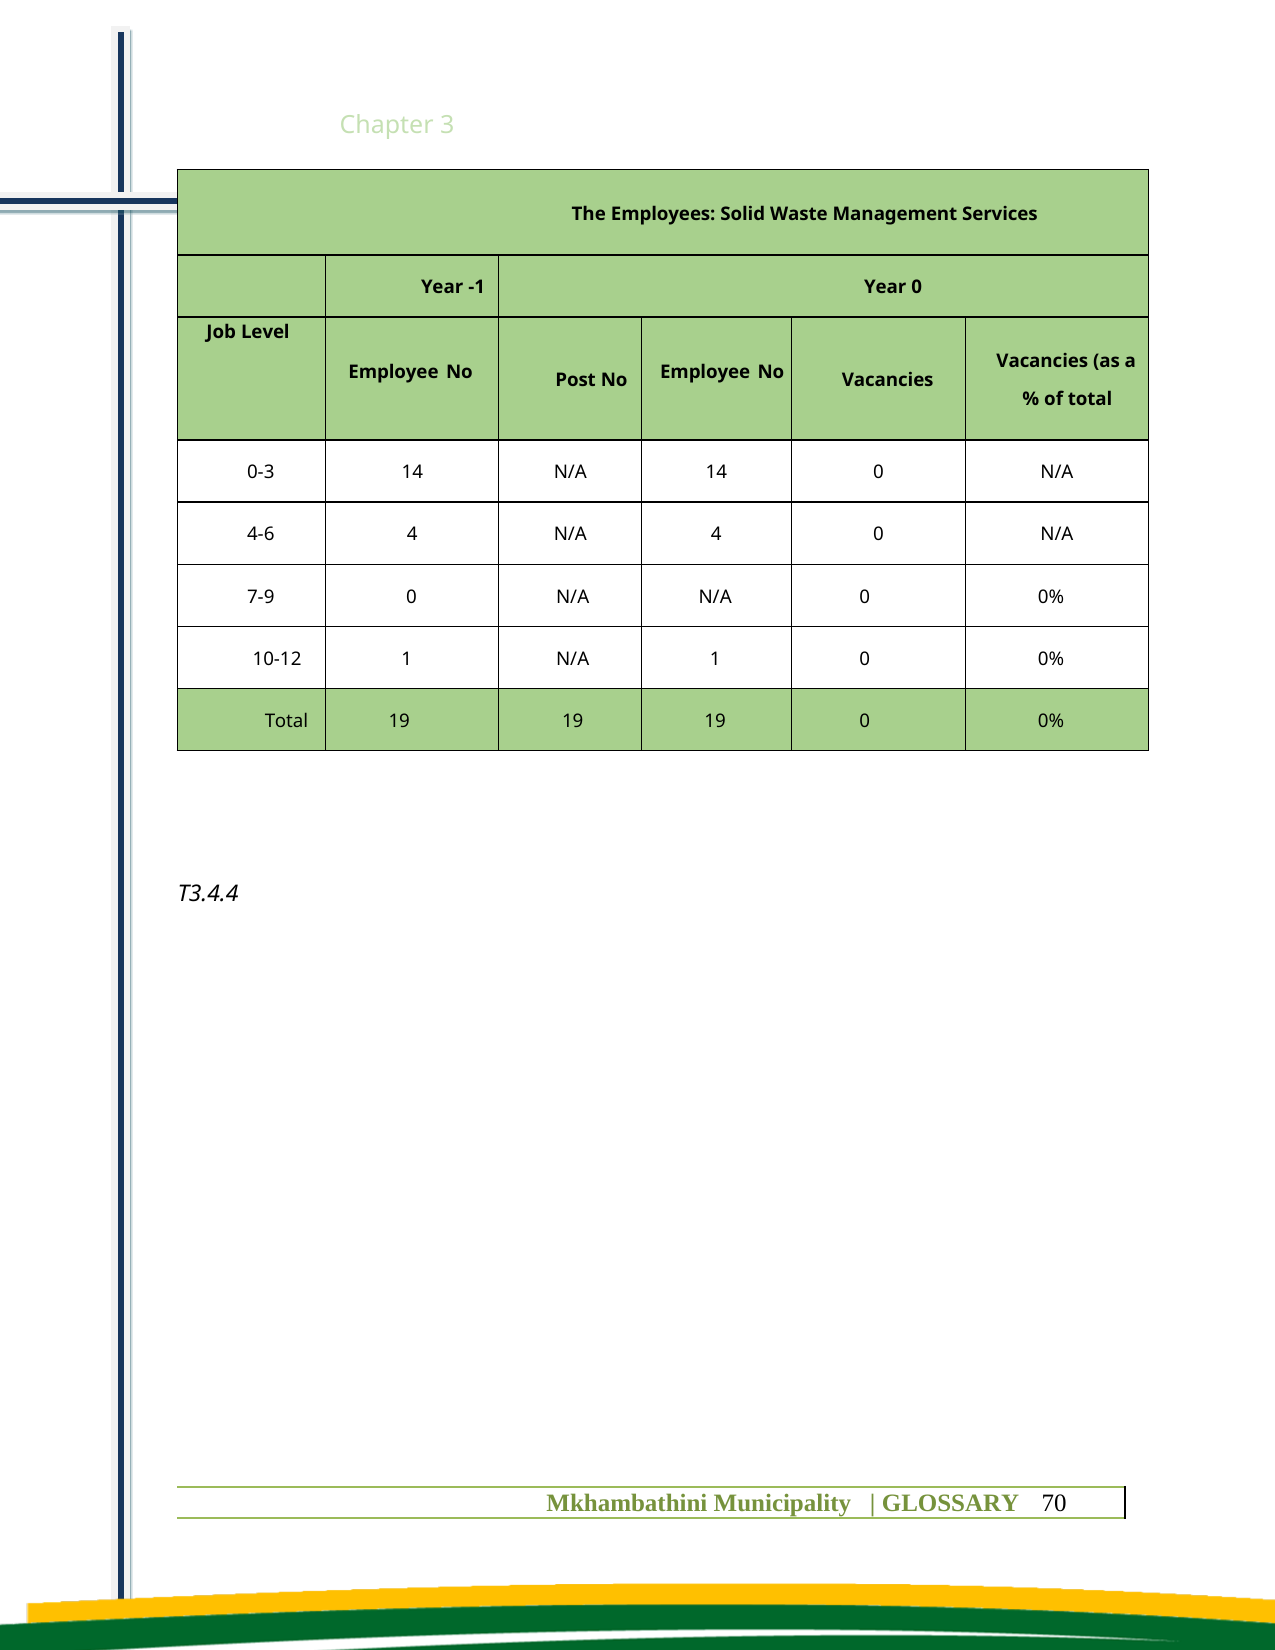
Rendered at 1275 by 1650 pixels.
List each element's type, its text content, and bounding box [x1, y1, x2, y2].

table_cell 4 [326, 503, 498, 564]
table_cell 7-9 [178, 565, 325, 626]
table_cell [965, 256, 1148, 316]
table_cell Employee No [642, 318, 791, 439]
table_cell 1 [642, 627, 791, 688]
table_cell N/A [966, 503, 1148, 564]
table_cell 19 [326, 689, 498, 750]
table_cell 1 [326, 627, 498, 688]
table_cell 4 [642, 503, 791, 564]
table_cell Job Level [178, 318, 325, 439]
table_cell 4-6 [178, 503, 325, 564]
table_cell [499, 256, 641, 316]
table_cell 0 [326, 565, 498, 626]
table_cell Vacancies (as a % of total [966, 318, 1148, 439]
table_cell Total [178, 689, 325, 750]
table_cell 0 [792, 503, 965, 564]
table_cell N/A [499, 441, 641, 501]
picture [0, 1583, 1275, 1650]
table_cell 14 [642, 441, 791, 501]
table_cell 14 [326, 441, 498, 501]
table_cell 19 [642, 689, 791, 750]
table_cell [641, 256, 791, 316]
table_cell 0 [792, 441, 965, 501]
table_cell N/A [499, 503, 641, 564]
table_cell 0 [792, 627, 965, 688]
table_cell N/A [499, 627, 641, 688]
table_cell Vacancies [792, 318, 965, 439]
table_cell Year 0 [791, 256, 965, 316]
table_cell 0-3 [178, 441, 325, 501]
text T3.4.4 [177, 848, 1125, 908]
table_cell Employee No [326, 318, 498, 439]
table_cell 0 [792, 689, 965, 750]
table_cell N/A [499, 565, 641, 626]
table_cell 0% [966, 689, 1148, 750]
table_cell 19 [499, 689, 641, 750]
table_cell Year -1 [326, 256, 498, 316]
table_cell 0 [792, 565, 965, 626]
table_cell 0% [966, 627, 1148, 688]
table_cell 0% [966, 565, 1148, 626]
table_cell Post No [499, 318, 641, 439]
table_header The Employees: Solid Waste Management Services [178, 170, 1148, 254]
table_cell [178, 256, 325, 316]
table_cell 10-12 [178, 627, 325, 688]
table_cell N/A [966, 441, 1148, 501]
table_cell N/A [642, 565, 791, 626]
